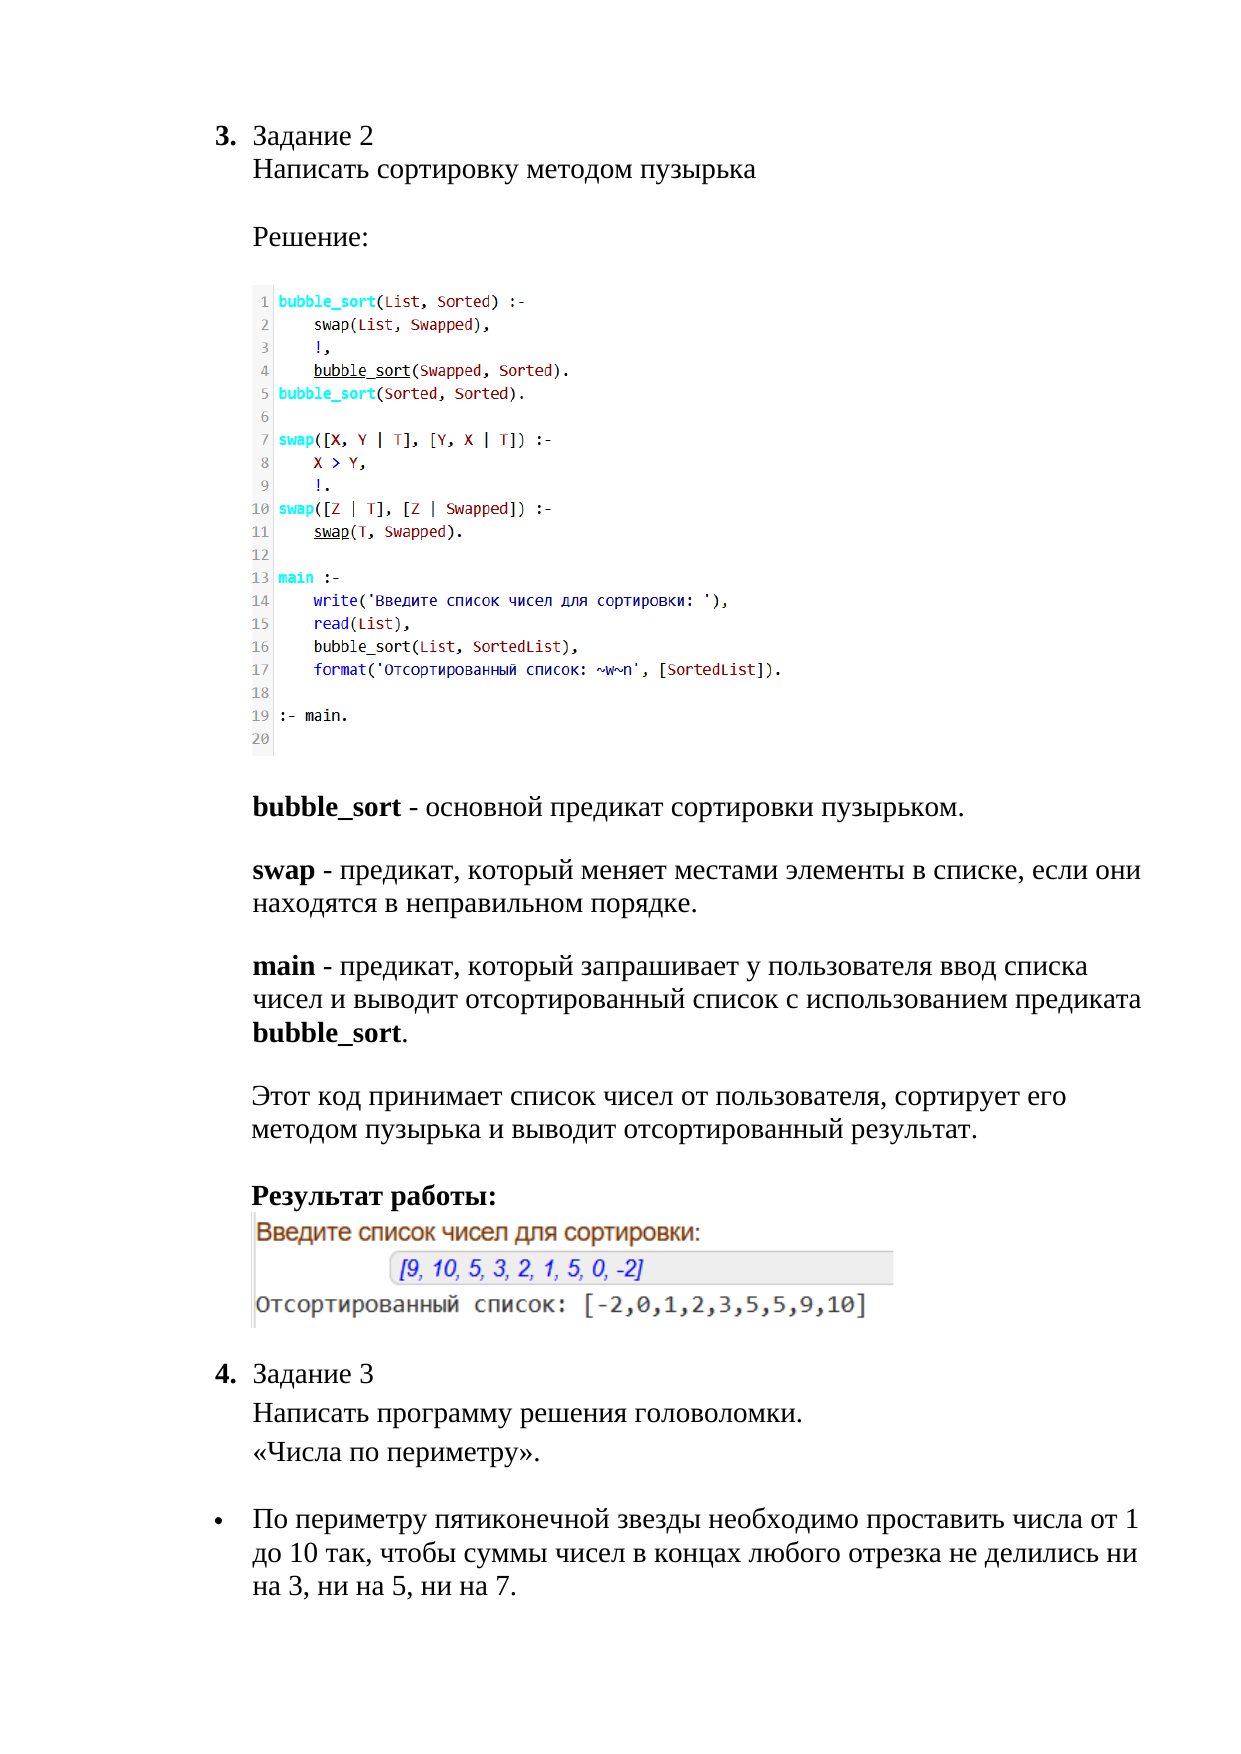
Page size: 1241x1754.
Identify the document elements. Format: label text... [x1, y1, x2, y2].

text main - предикат, который запрашивает у пользователя ввод списка чисел и выводит отсортированный список с использованием предиката bubble_sort. [252, 948, 1152, 1049]
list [215, 1501, 1152, 1636]
picture [251, 1212, 894, 1328]
list Задание 3 Написать программу решения головоломки. «Числа по периметру». [215, 1357, 1152, 1467]
text swap - предикат, который меняет местами элементы в списке, если они находятся в неправильном порядке. [252, 852, 1152, 919]
picture [252, 285, 793, 756]
